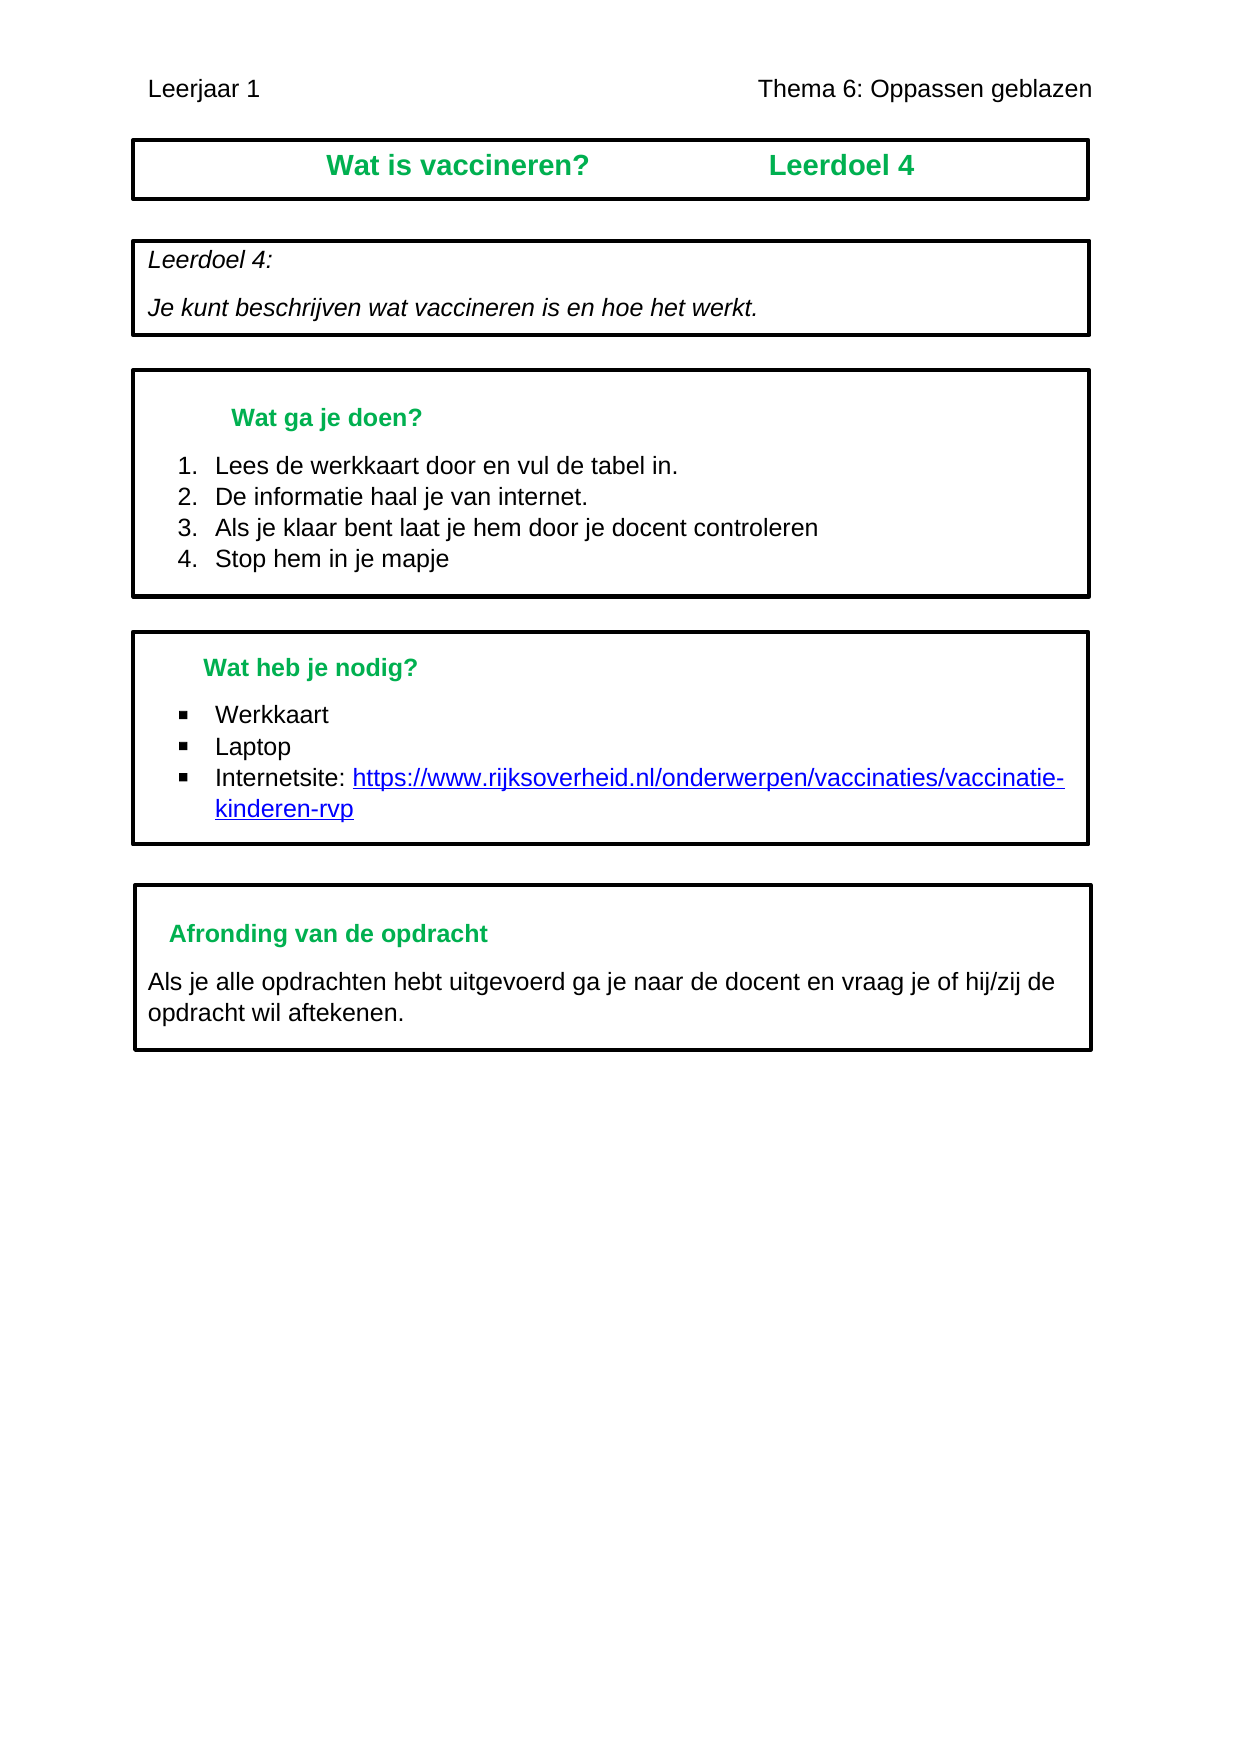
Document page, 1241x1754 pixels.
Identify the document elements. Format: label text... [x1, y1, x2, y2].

text Afronding van de opdracht [148, 919, 1093, 948]
list Laptop [177, 732, 1093, 760]
text Wat ga je doen? [148, 341, 1093, 432]
list Internetsite: https://www.rijksoverheid.nl/onderwerpen/vaccinaties/vaccinatie-kinderen-rvp [177, 763, 1093, 853]
list Als je klaar bent laat je hem door je docent controleren [177, 513, 1093, 542]
text Als je alle opdrachten hebt uitgevoerd ga je naar de docent en vraag je of hij/zij de opdracht wil aftekenen. [148, 967, 1093, 1027]
list Stop hem in je mapje [177, 544, 1093, 634]
text Wat is vaccineren? Leerdoel 4 [148, 148, 1093, 181]
list Werkkaart [177, 700, 1093, 729]
text Je kunt beschrijven wat vaccineren is en hoe het werkt. [148, 293, 1093, 322]
list De informatie haal je van internet. [177, 482, 1093, 511]
text Wat heb je nodig? [148, 653, 1093, 681]
list Lees de werkkaart door en vul de tabel in. [177, 451, 1093, 479]
text Leerdoel 4: [148, 246, 1093, 274]
